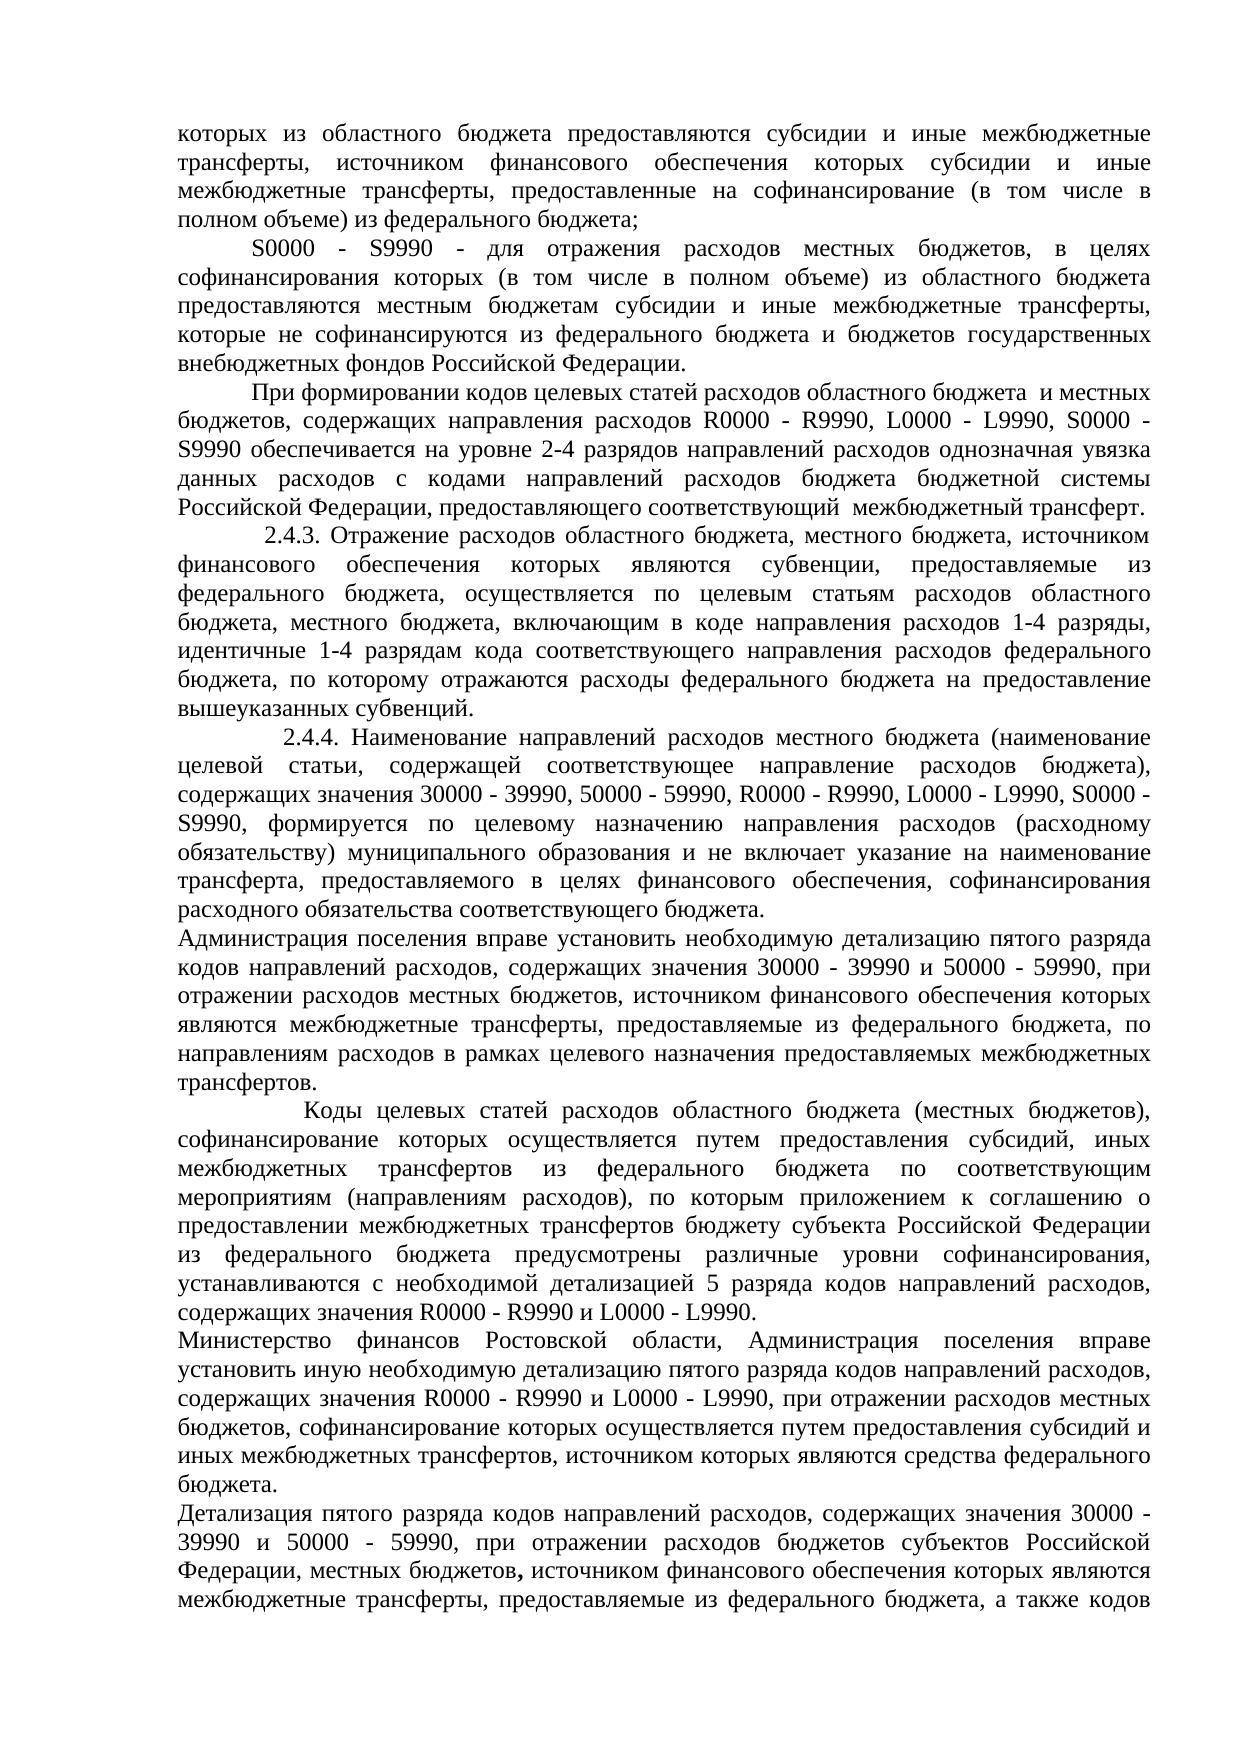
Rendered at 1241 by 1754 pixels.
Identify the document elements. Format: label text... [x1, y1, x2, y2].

text 2.4.4. Наименование направлений расходов местного бюджета (наименование целевой статьи, содержащей соответствующее направление расходов бюджета), содержащих значения 30000 - 39990, 50000 - 59990, R0000 - R9990, L0000 - L9990, S0000 - S9990, формируется по целевому назначению направления расходов (расходному обязательству) муниципального образования и не включает указание на наименование трансферта, предоставляемого в целях финансового обеспечения, софинансирования расходного обязательства соответствующего бюджета. [177, 722, 1152, 923]
text Коды целевых статей расходов областного бюджета (местных бюджетов), софинансирование которых осуществляется путем предоставления субсидий, иных межбюджетных трансфертов из федерального бюджета по соответствующим мероприятиям (направлениям расходов), по которым приложением к соглашению о предоставлении межбюджетных трансфертов бюджету субъекта Российской Федерации из федерального бюджета предусмотрены различные уровни софинансирования, устанавливаются с необходимой детализацией 5 разряда кодов направлений расходов, содержащих значения R0000 - R9990 и L0000 - L9990. [177, 1096, 1152, 1326]
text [177, 118, 1152, 233]
text 2.4.3. Отражение расходов областного бюджета, местного бюджета, источником финансового обеспечения которых являются субвенции, предоставляемые из федерального бюджета, осуществляется по целевым статьям расходов областного бюджета, местного бюджета, включающим в коде направления расходов 1-4 разряды, идентичные 1-4 разрядам кода соответствующего направления расходов федерального бюджета, по которому отражаются расходы федерального бюджета на предоставление вышеуказанных субвенций. [177, 521, 1152, 722]
text S0000 - S9990 - для отражения расходов местных бюджетов, в целях софинансирования которых (в том числе в полном объеме) из областного бюджета предоставляются местным бюджетам субсидии и иные межбюджетные трансферты, которые не софинансируются из федерального бюджета и бюджетов государственных внебюджетных фондов Российской Федерации. [177, 233, 1152, 377]
text Администрация поселения вправе установить необходимую детализацию пятого разряда кодов направлений расходов, содержащих значения 30000 - 39990 и 50000 - 59990, при отражении расходов местных бюджетов, источником финансового обеспечения которых являются межбюджетные трансферты, предоставляемые из федерального бюджета, по направлениям расходов в рамках целевого назначения предоставляемых межбюджетных трансфертов. [177, 923, 1152, 1096]
text Министерство финансов Ростовской области, Администрация поселения вправе установить иную необходимую детализацию пятого разряда кодов направлений расходов, содержащих значения R0000 - R9990 и L0000 - L9990, при отражении расходов местных бюджетов, софинансирование которых осуществляется путем предоставления субсидий и иных межбюджетных трансфертов, источником которых являются средства федерального бюджета. [177, 1326, 1152, 1498]
text При формировании кодов целевых статей расходов областного бюджета и местных бюджетов, содержащих направления расходов R0000 - R9990, L0000 - L9990, S0000 - S9990 обеспечивается на уровне 2-4 разрядов направлений расходов однозначная увязка данных расходов с кодами направлений расходов бюджета бюджетной системы Российской Федерации, предоставляющего соответствующий межбюджетный трансферт. [177, 377, 1152, 521]
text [177, 1498, 1152, 1613]
